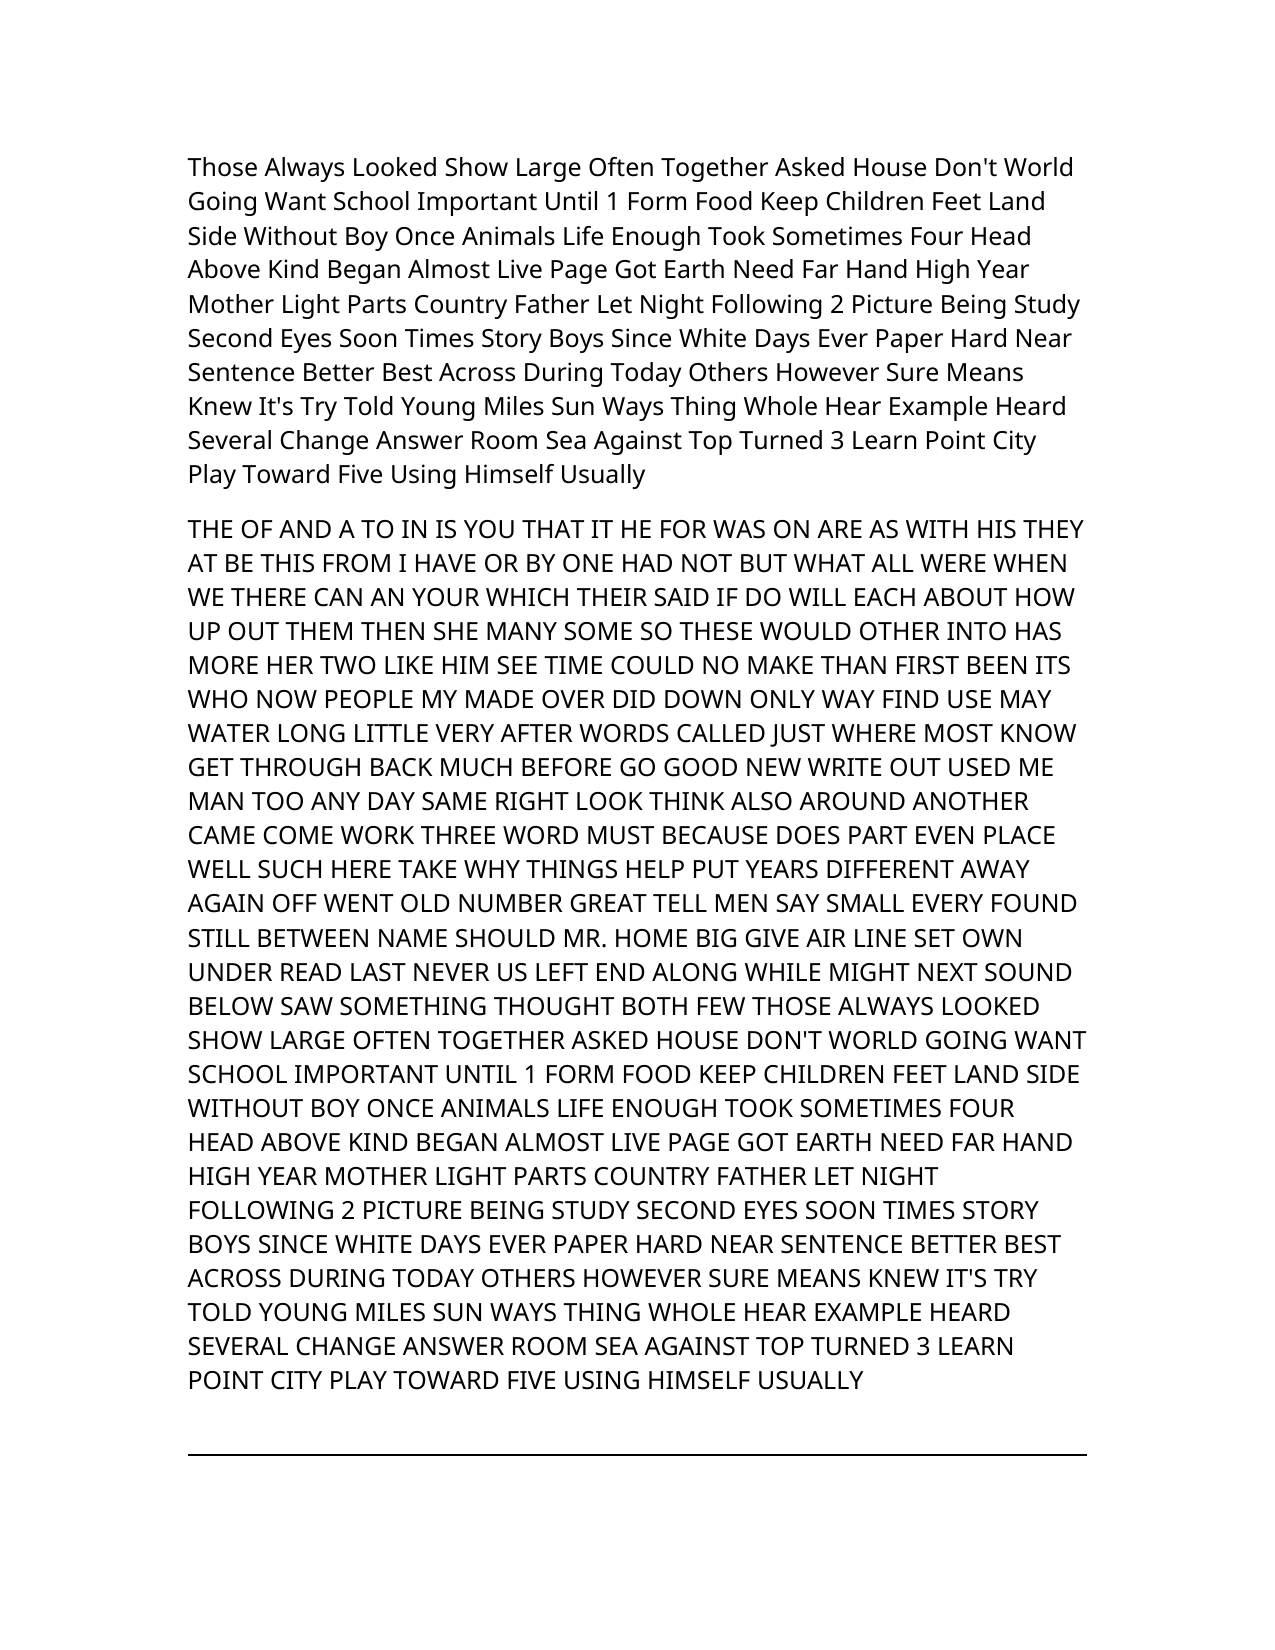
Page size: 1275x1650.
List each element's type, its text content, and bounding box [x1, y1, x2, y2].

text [187, 150, 1087, 491]
text THE OF AND A TO IN IS YOU THAT IT HE FOR WAS ON ARE AS WITH HIS THEY AT BE THIS FROM I HAVE OR BY ONE HAD NOT BUT WHAT ALL WERE WHEN WE THERE CAN AN YOUR WHICH THEIR SAID IF DO WILL EACH ABOUT HOW UP OUT THEM THEN SHE MANY SOME SO THESE WOULD OTHER INTO HAS MORE HER TWO LIKE HIM SEE TIME COULD NO MAKE THAN FIRST BEEN ITS WHO NOW PEOPLE MY MADE OVER DID DOWN ONLY WAY FIND USE MAY WATER LONG LITTLE VERY AFTER WORDS CALLED JUST WHERE MOST KNOW GET THROUGH BACK MUCH BEFORE GO GOOD NEW WRITE OUT USED ME MAN TOO ANY DAY SAME RIGHT LOOK THINK ALSO AROUND ANOTHER CAME COME WORK THREE WORD MUST BECAUSE DOES PART EVEN PLACE WELL SUCH HERE TAKE WHY THINGS HELP PUT YEARS DIFFERENT AWAY AGAIN OFF WENT OLD NUMBER GREAT TELL MEN SAY SMALL EVERY FOUND STILL BETWEEN NAME SHOULD MR. HOME BIG GIVE AIR LINE SET OWN UNDER READ LAST NEVER US LEFT END ALONG WHILE MIGHT NEXT SOUND BELOW SAW SOMETHING THOUGHT BOTH FEW THOSE ALWAYS LOOKED SHOW LARGE OFTEN TOGETHER ASKED HOUSE DON'T WORLD GOING WANT SCHOOL IMPORTANT UNTIL 1 FORM FOOD KEEP CHILDREN FEET LAND SIDE WITHOUT BOY ONCE ANIMALS LIFE ENOUGH TOOK SOMETIMES FOUR HEAD ABOVE KIND BEGAN ALMOST LIVE PAGE GOT EARTH NEED FAR HAND HIGH YEAR MOTHER LIGHT PARTS COUNTRY FATHER LET NIGHT FOLLOWING 2 PICTURE BEING STUDY SECOND EYES SOON TIMES STORY BOYS SINCE WHITE DAYS EVER PAPER HARD NEAR SENTENCE BETTER BEST ACROSS DURING TODAY OTHERS HOWEVER SURE MEANS KNEW IT'S TRY TOLD YOUNG MILES SUN WAYS THING WHOLE HEAR EXAMPLE HEARD SEVERAL CHANGE ANSWER ROOM SEA AGAINST TOP TURNED 3 LEARN POINT CITY PLAY TOWARD FIVE USING HIMSELF USUALLY [187, 511, 1087, 1397]
